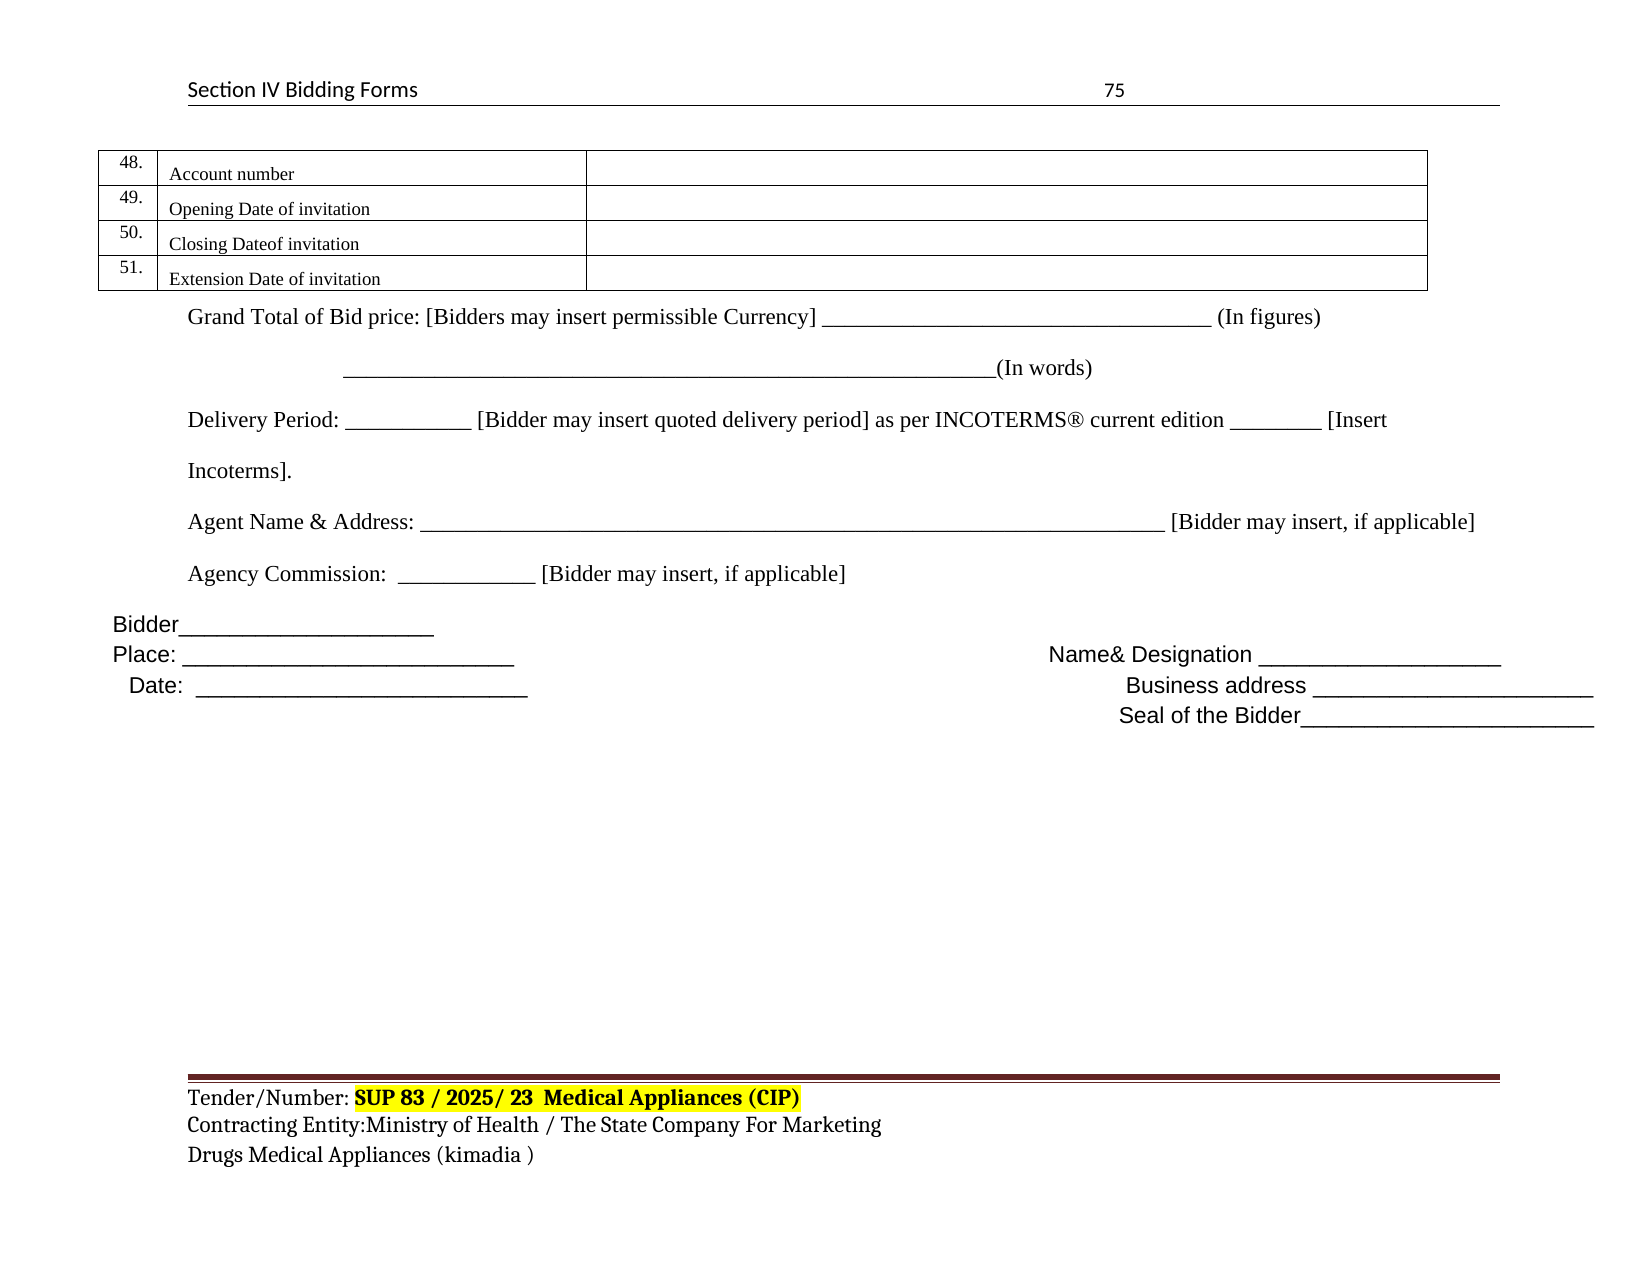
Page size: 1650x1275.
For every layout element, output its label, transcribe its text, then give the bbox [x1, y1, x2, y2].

table_cell [99, 151, 157, 185]
table_cell [99, 221, 157, 255]
table_cell [587, 221, 1427, 255]
text _________________________________________________________(In words) [187, 354, 1500, 381]
table_cell Account number [158, 151, 586, 185]
table_cell [99, 186, 157, 220]
text Bidder____________________ [112, 611, 1500, 638]
table_cell [587, 186, 1427, 220]
table_cell [587, 151, 1427, 185]
table_cell Extension Date of invitation [158, 256, 586, 289]
text Grand Total of Bid price: [Bidders may insert permissible Currency] __________________________________ (In figures) [187, 303, 1500, 329]
text Agency Commission: ____________ [Bidder may insert, if applicable] [187, 560, 1500, 586]
text Agent Name & Address: _________________________________________________________________ [Bidder may insert, if applicable] [187, 508, 1500, 535]
text Delivery Period: ___________ [Bidder may insert quoted delivery period] as per INCOTERMS® current edition ________ [Insert [187, 406, 1500, 432]
text Place: __________________________ Name& Designation ___________________ [112, 641, 1594, 668]
text Date: __________________________ Business address ______________________ Seal of the Bidder_______________________ [112, 672, 1594, 728]
table_cell Closing Dateof invitation [158, 221, 586, 255]
table_cell [587, 256, 1427, 289]
text Incoterms]. [187, 457, 1500, 483]
table_cell [99, 256, 157, 289]
table_cell Opening Date of invitation [158, 186, 586, 220]
